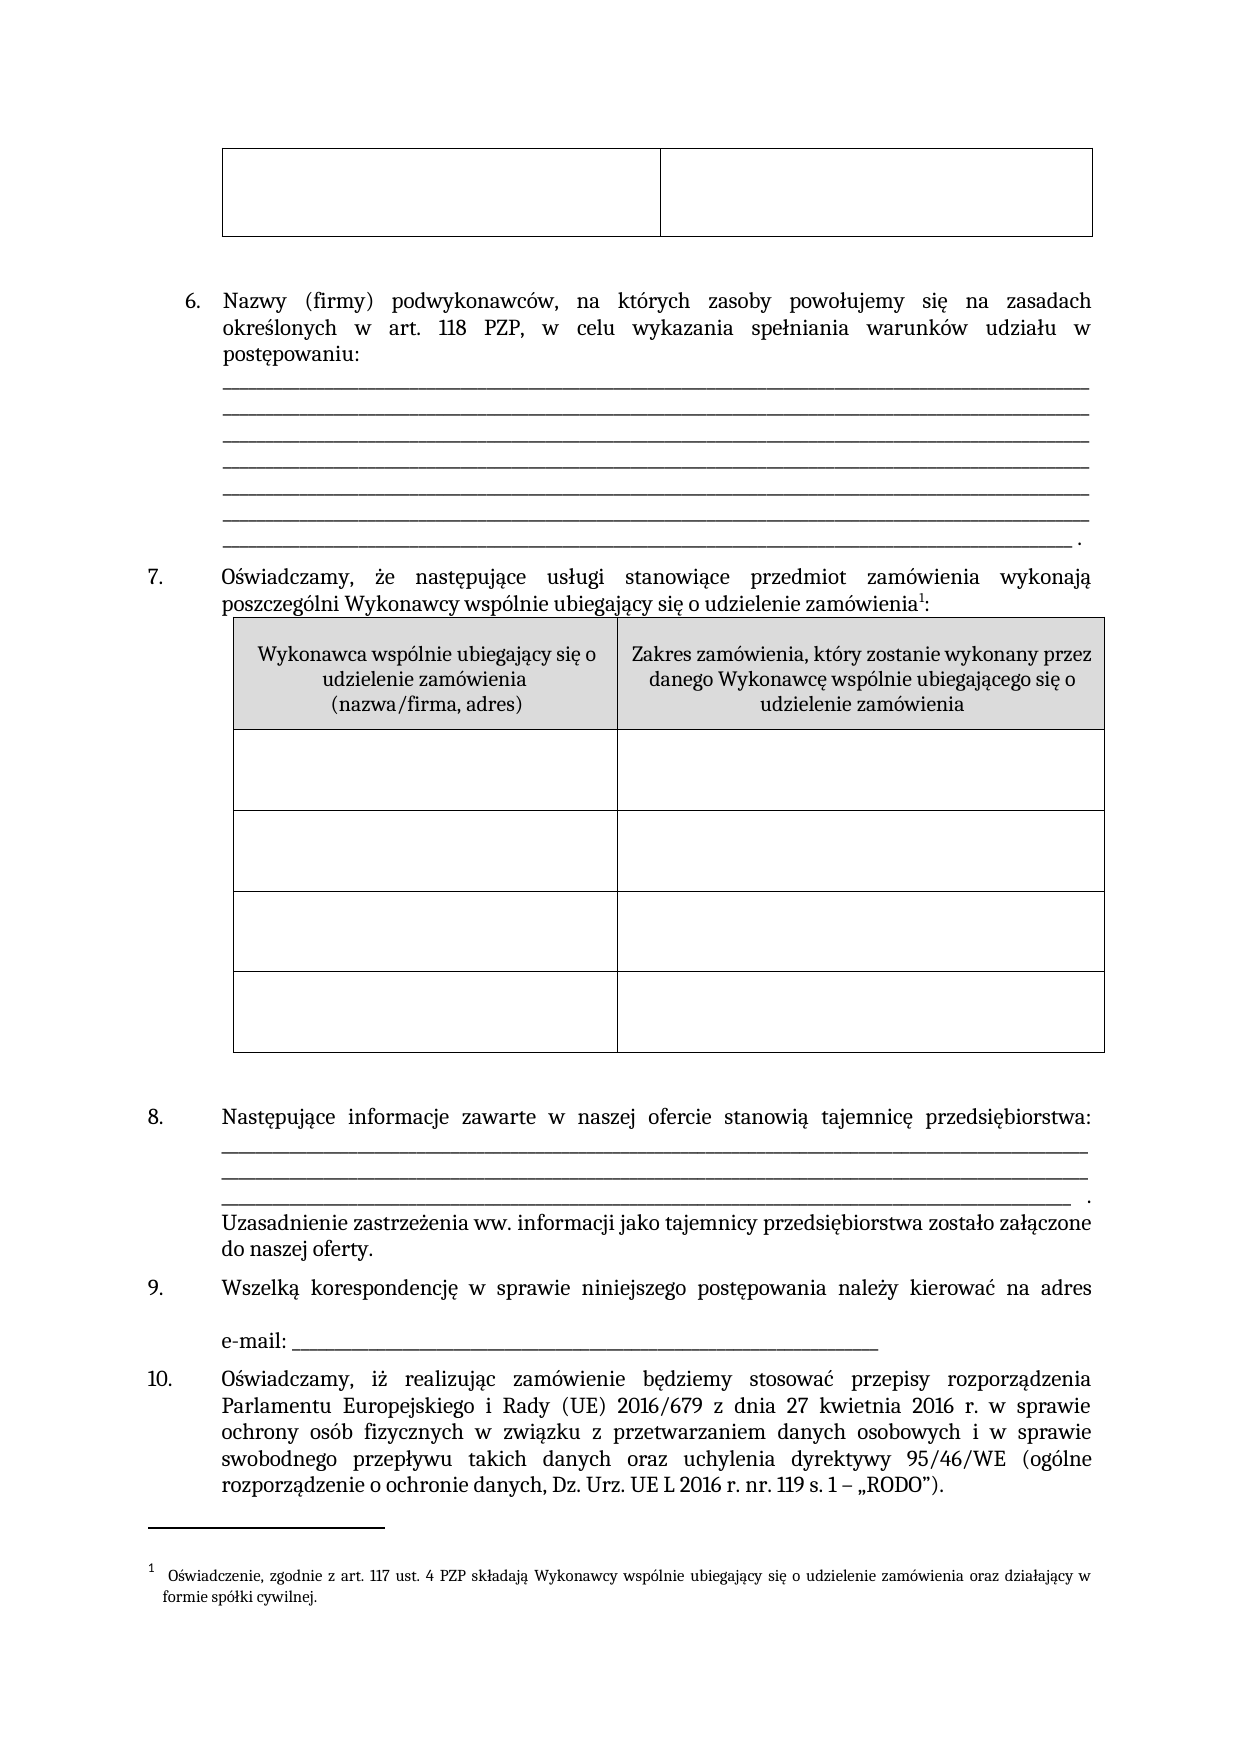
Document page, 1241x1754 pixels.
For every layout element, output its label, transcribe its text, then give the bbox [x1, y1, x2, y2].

table_cell [234, 972, 617, 1052]
list Nazwy (firmy) podwykonawców, na których zasoby powołujemy się na zasadach określonych w art. 118 PZP, w celu wykazania spełniania warunków udziału w postępowaniu: ________________________________________________________________________________________________________________________________________________________________________________________________________________________________________________________________________________________________________________________________________________________________________________________________________________________________________________________________________________________________________________________________________________________________________________________________________________________________________________________________________________________________________________________________________ . [185, 288, 1093, 551]
table_cell [618, 811, 1104, 891]
text 10. Oświadczamy, iż realizując zamówienie będziemy stosować przepisy rozporządzenia Parlamentu Europejskiego i Rady (UE) 2016/679 z dnia 27 kwietnia 2016 r. w sprawie ochrony osób fizycznych w związku z przetwarzaniem danych osobowych i w sprawie swobodnego przepływu takich danych oraz uchylenia dyrektywy 95/46/WE (ogólne rozporządzenie o ochronie danych, Dz. Urz. UE L 2016 r. nr. 119 s. 1 – „RODO”). [148, 1366, 1093, 1498]
text 9. Wszelką korespondencję w sprawie niniejszego postępowania należy kierować na adres e-mail: _____________________________________________________________________ [148, 1275, 1093, 1354]
table_header Wykonawca wspólnie ubiegający się o udzielenie zamówienia (nazwa/firma, adres) [234, 618, 617, 729]
table_cell [618, 972, 1104, 1052]
table_cell [223, 149, 660, 236]
table_cell [234, 892, 617, 971]
text 8. Następujące informacje zawarte w naszej ofercie stanowią tajemnicę przedsiębiorstwa: ________________________________________________________________________________________________________________________________________________________________________________________________________________________________________________________________________________________________________________ . Uzasadnienie zastrzeżenia ww. informacji jako tajemnicy przedsiębiorstwa zostało załączone do naszej oferty. [148, 1104, 1093, 1262]
table_cell [618, 892, 1104, 971]
table_cell [661, 149, 1092, 236]
table_header Zakres zamówienia, który zostanie wykonany przez danego Wykonawcę wspólnie ubiegającego się o udzielenie zamówienia [618, 618, 1104, 729]
table_cell [618, 730, 1104, 810]
table_cell [234, 730, 617, 810]
list 7. Oświadczamy, że następujące usługi stanowiące przedmiot zamówienia wykonają poszczególni Wykonawcy wspólnie ubiegający się o udzielenie zamówienia: [148, 564, 1093, 617]
table_cell [234, 811, 617, 891]
